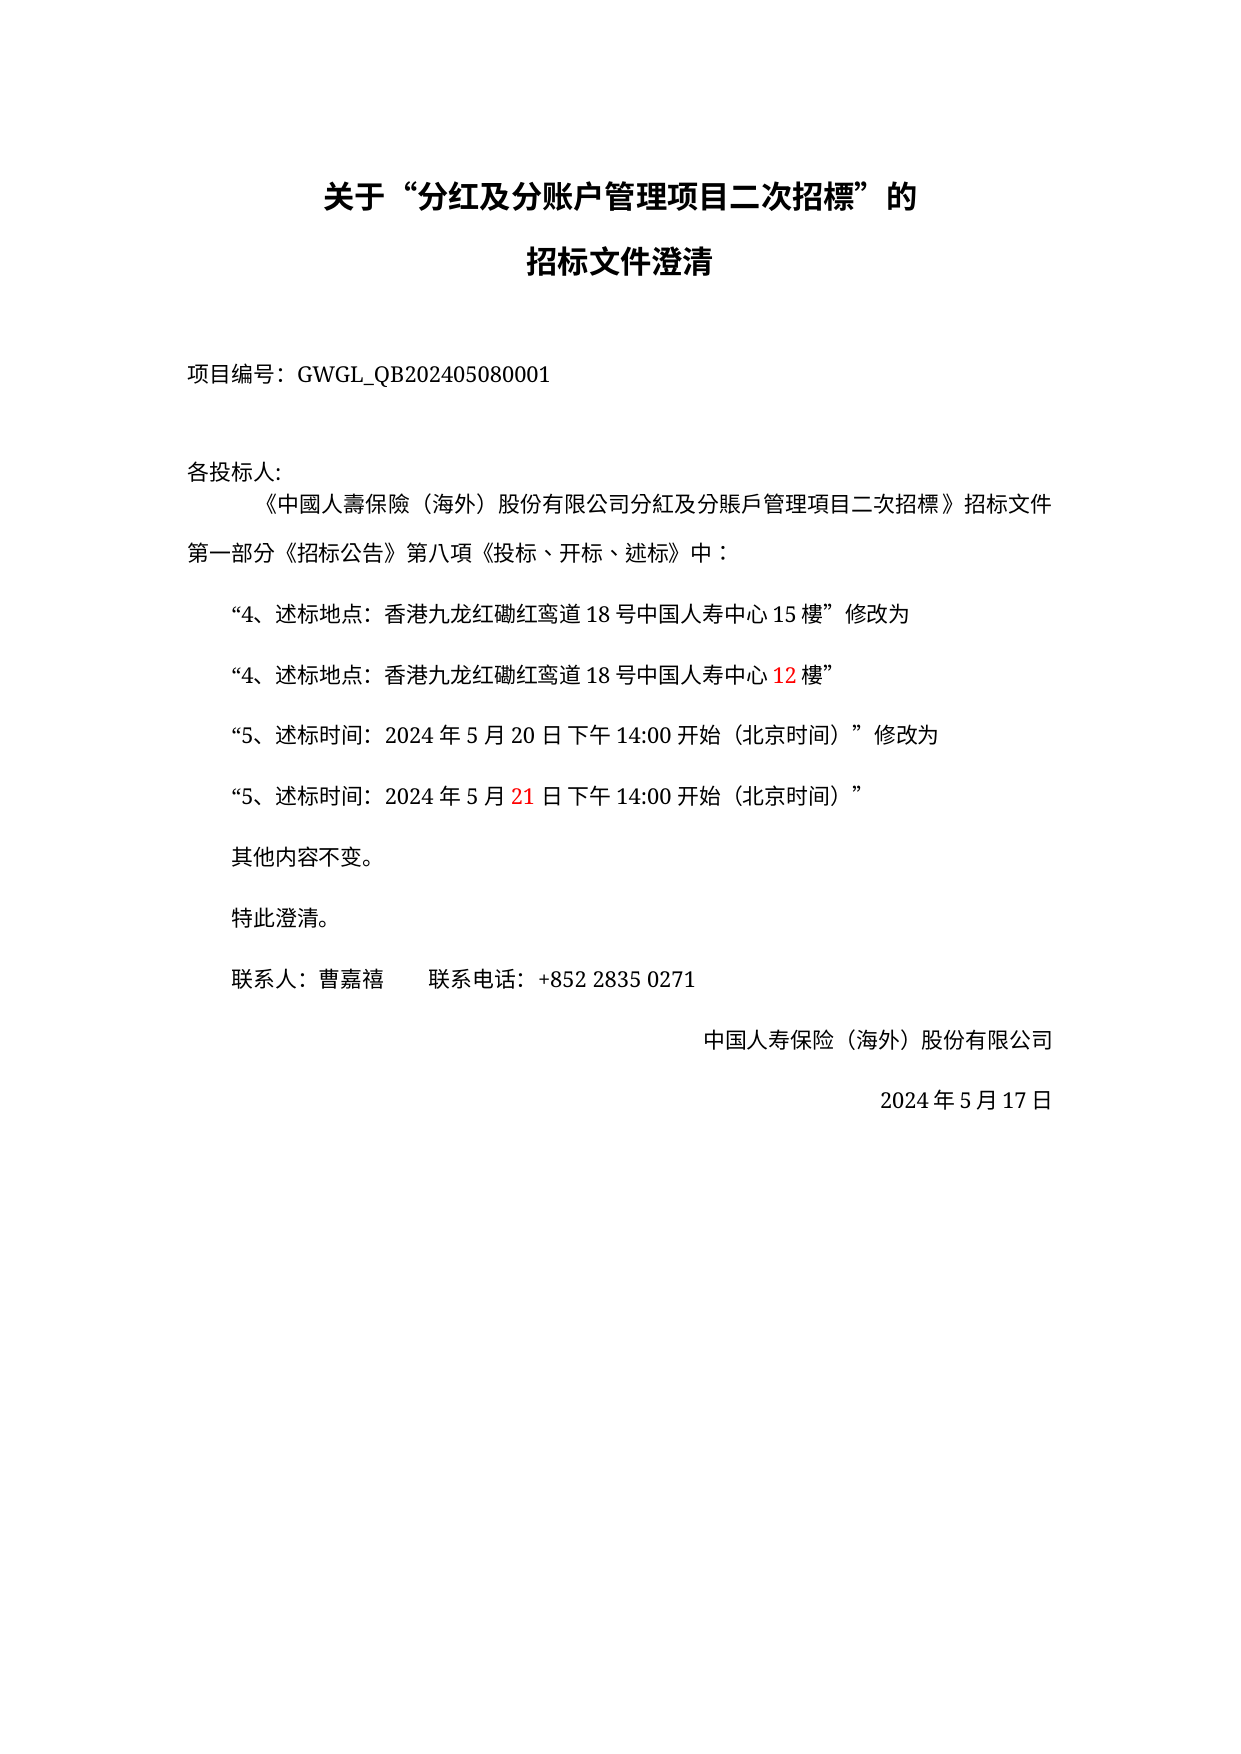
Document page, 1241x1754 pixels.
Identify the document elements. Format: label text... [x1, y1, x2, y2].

text “5、述标时间：2024 年 5 月 21 日 下午 14:00 开始（北京时间）” [187, 779, 1053, 812]
text 关于“分红及分账户管理项目二次招標”的 [187, 162, 1053, 227]
text “4、述标地点：香港九龙红磡红鸾道18号中国人寿中心12樓” [187, 657, 1053, 690]
text 《中國人壽保險（海外）股份有限公司分紅及分賬戶管理項目二次招標》招标文件第一部分《招标公告》第八項《投标、开标、述标》中： [187, 487, 1053, 568]
text 2024年5月17日 [187, 1083, 1053, 1116]
text 其他内容不变。 [187, 840, 1053, 872]
text 项目编号：GWGL_QB202405080001 [187, 357, 1053, 389]
text 各投标人: [187, 454, 1053, 487]
text “5、述标时间：2024 年 5 月 20 日 下午 14:00 开始（北京时间）”修改为 [187, 718, 1053, 751]
text “4、述标地点：香港九龙红磡红鸾道18号中国人寿中心15樓”修改为 [187, 597, 1053, 629]
text 特此澄清。 [187, 901, 1053, 933]
text 中国人寿保险（海外）股份有限公司 [187, 1022, 1053, 1055]
text 联系人：曹嘉禧 联系电话：+852 2835 0271 [187, 962, 1053, 994]
text 招标文件澄清 [187, 227, 1053, 292]
